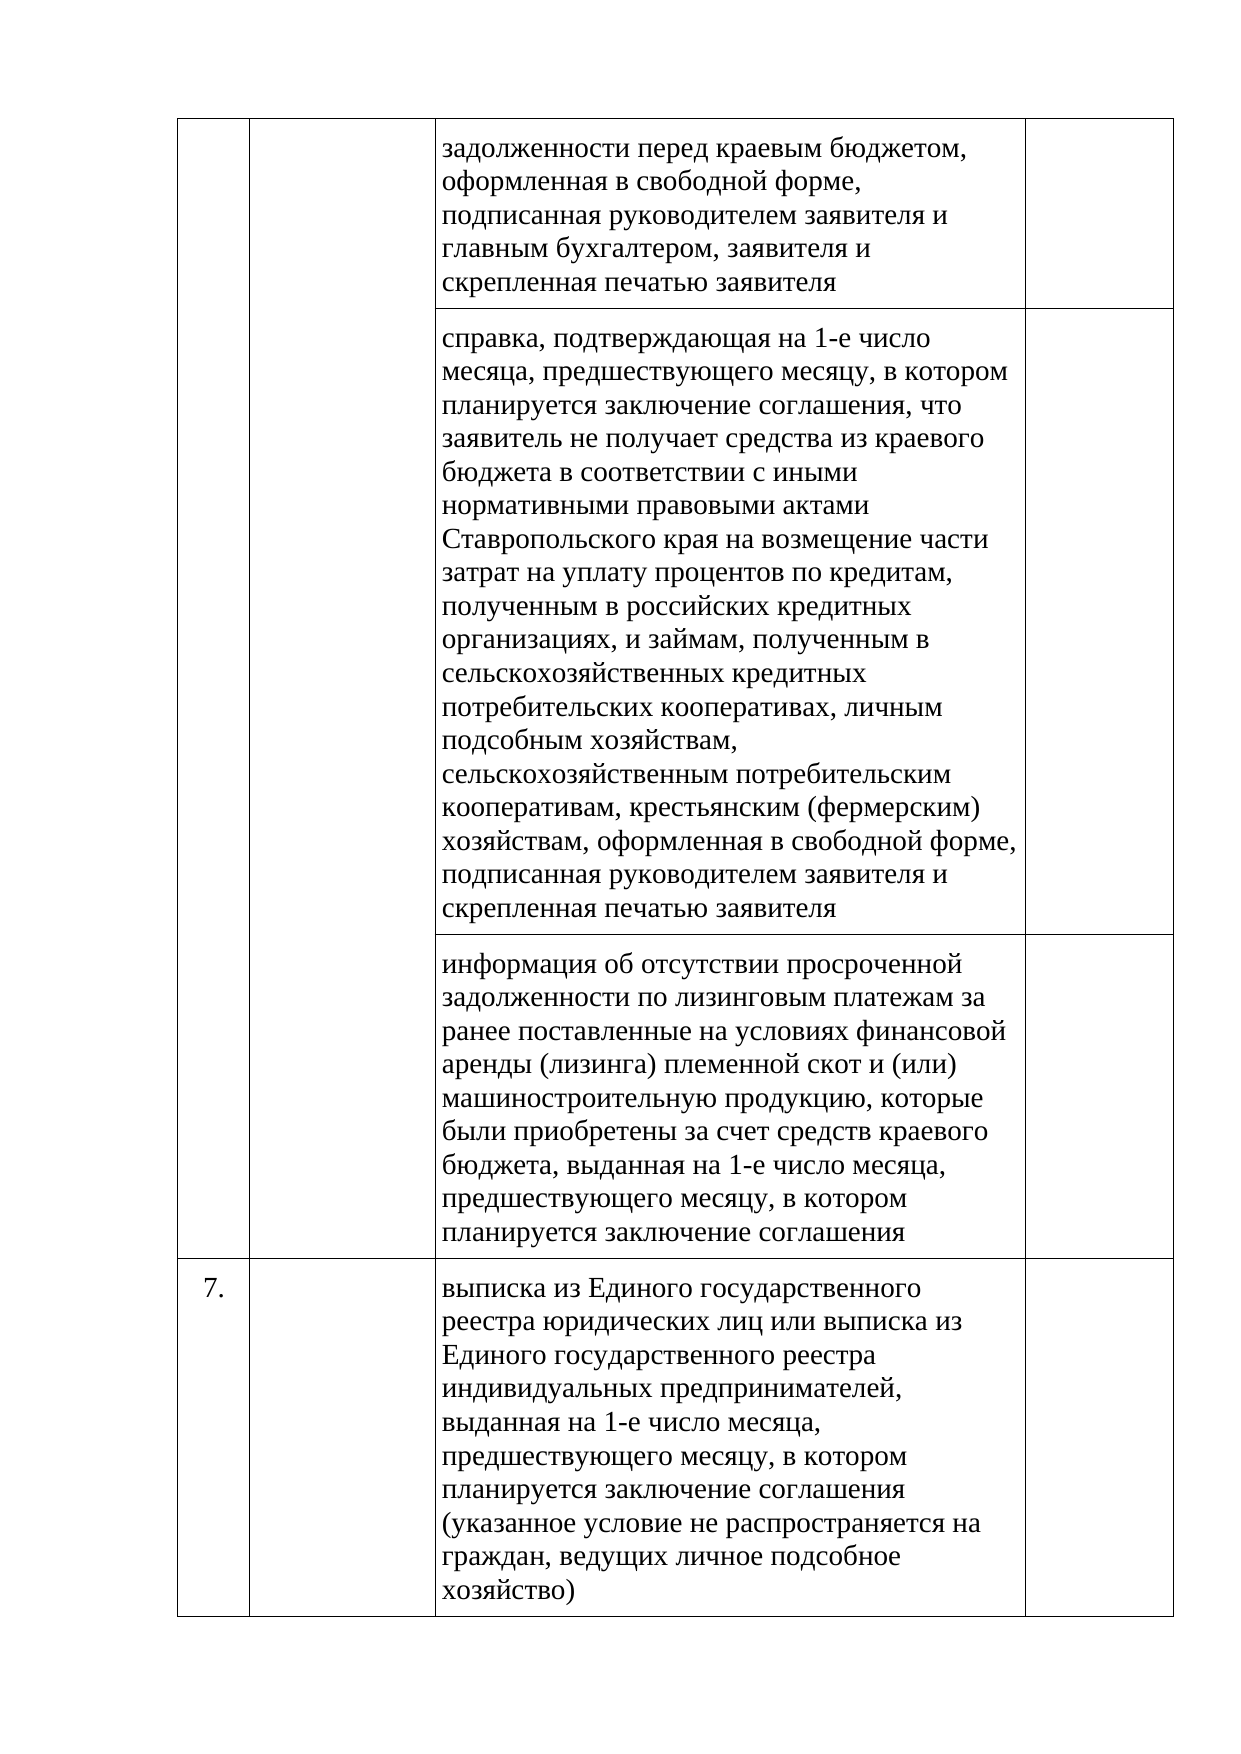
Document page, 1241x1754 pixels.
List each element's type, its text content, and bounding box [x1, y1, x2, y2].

table_cell [1026, 1259, 1173, 1616]
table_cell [436, 119, 1025, 308]
table_cell информация об отсутствии просроченной задолженности по лизинговым платежам за ранее поставленные на условиях финансовой аренды (лизинга) племенной скот и (или) машиностроительную продукцию, которые были приобретены за счет средств краевого бюджета, выданная на 1-е число месяца, предшествующего месяцу, в котором планируется заключение соглашения [436, 935, 1025, 1258]
table_cell [1026, 119, 1173, 308]
table_cell 7. [178, 1259, 249, 1616]
table_cell [1026, 935, 1173, 1258]
table_cell выписка из Единого государственного реестра юридических лиц или выписка из Единого государственного реестра индивидуальных предпринимателей, выданная на 1-е число месяца, предшествующего месяцу, в котором планируется заключение соглашения (указанное условие не распространяется на граждан, ведущих личное подсобное хозяйство) [436, 1259, 1025, 1616]
table_cell [1026, 309, 1173, 934]
table_cell [250, 1259, 435, 1616]
table_cell справка, подтверждающая на 1-е число месяца, предшествующего месяцу, в котором планируется заключение соглашения, что заявитель не получает средства из краевого бюджета в соответствии с иными нормативными правовыми актами Ставропольского края на возмещение части затрат на уплату процентов по кредитам, полученным в российских кредитных организациях, и займам, полученным в сельскохозяйственных кредитных потребительских кооперативах, личным подсобным хозяйствам, сельскохозяйственным потребительским кооперативам, крестьянским (фермерским) хозяйствам, оформленная в свободной форме, подписанная руководителем заявителя и скрепленная печатью заявителя [436, 309, 1025, 934]
